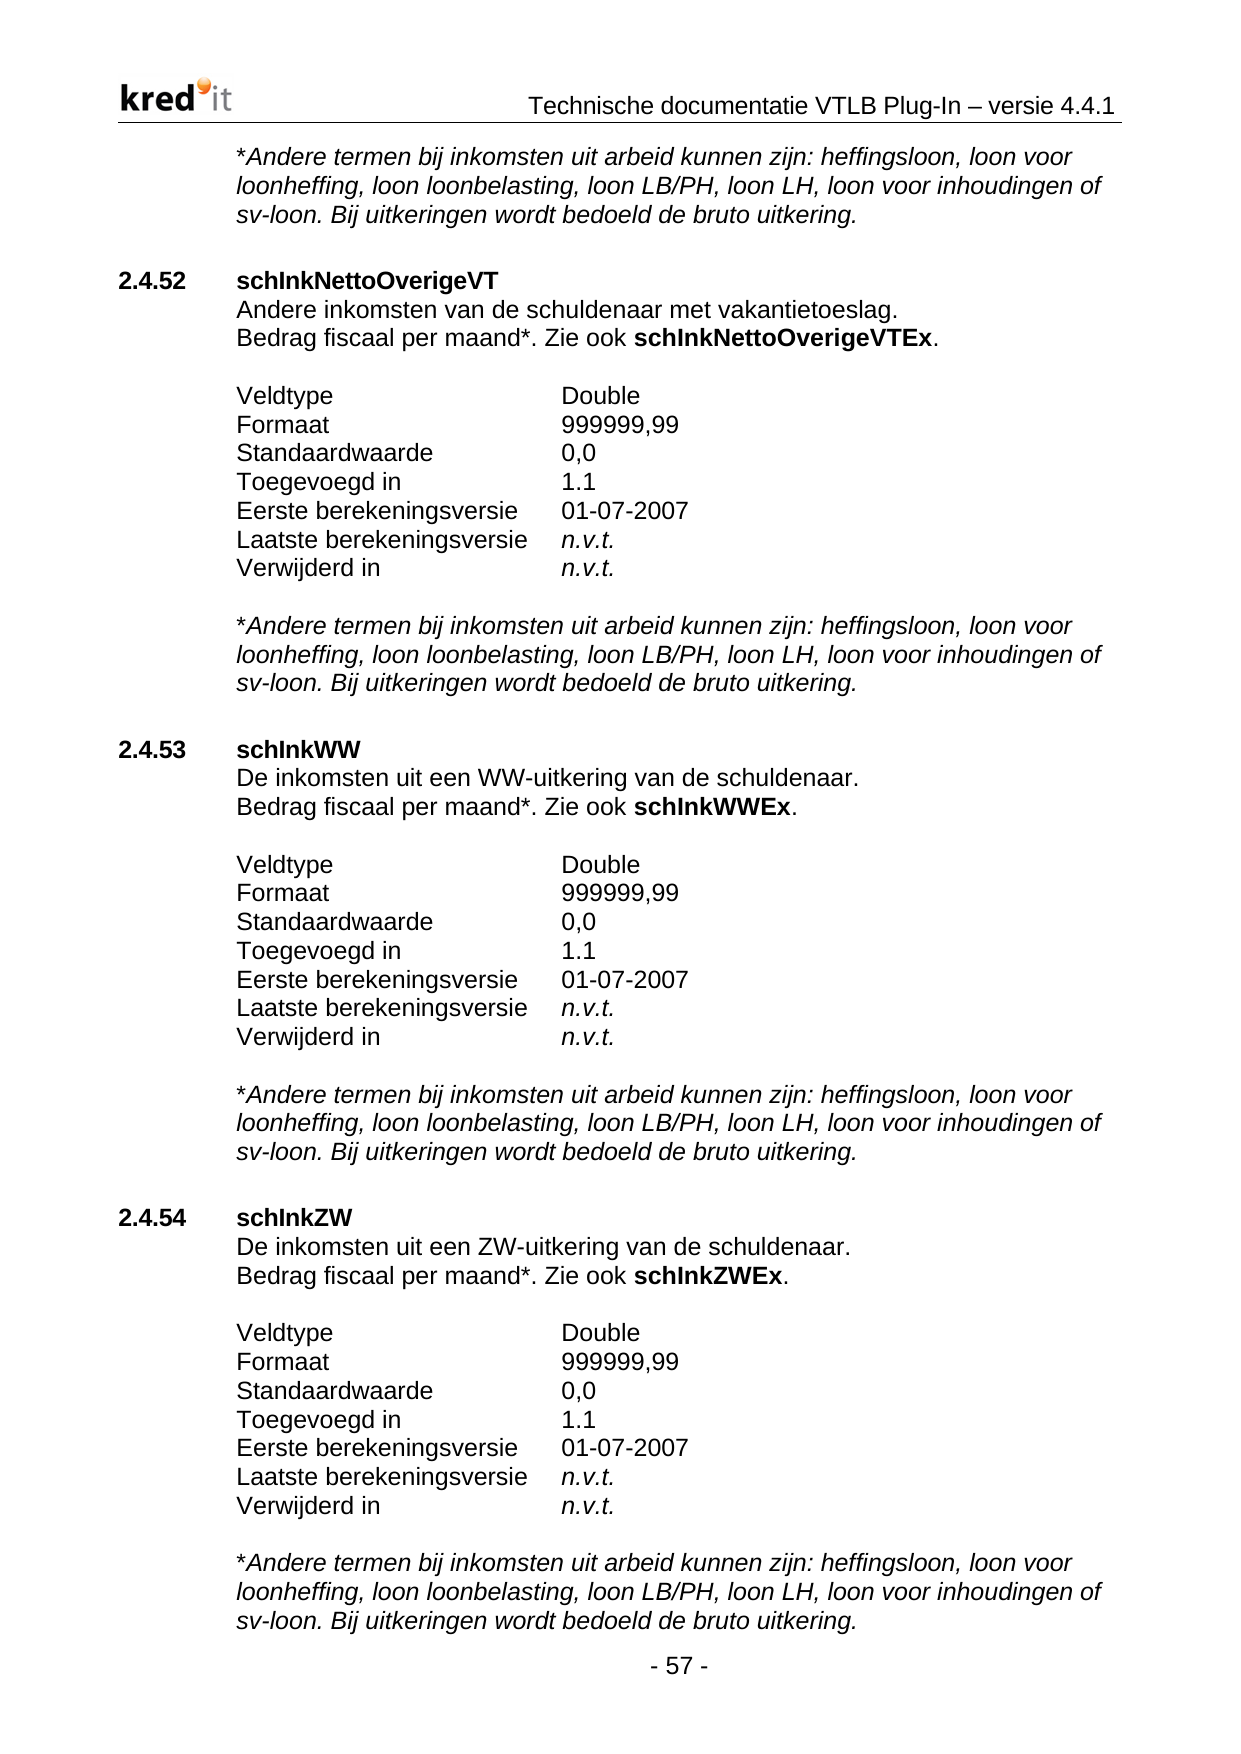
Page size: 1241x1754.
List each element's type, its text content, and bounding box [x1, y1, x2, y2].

text Standaardwaarde 0,0 [236, 907, 1122, 936]
text Verwijderd in n.v.t. [236, 1491, 1122, 1519]
subtitle schInkWW [118, 734, 1122, 763]
text De inkomsten uit een ZW-uitkering van de schuldenaar. [236, 1232, 1122, 1261]
text Formaat 999999,99 [236, 1347, 1122, 1376]
text Bedrag fiscaal per maand*. Zie ook schInkWWEx. [236, 792, 1122, 821]
text Laatste berekeningsversie n.v.t. [236, 524, 1122, 553]
text Eerste berekeningsversie 01-07-2007 [236, 1433, 1122, 1462]
text Laatste berekeningsversie n.v.t. [236, 993, 1122, 1022]
text Toegevoegd in 1.1 [236, 1404, 1122, 1433]
text Veldtype Double [236, 381, 1122, 409]
text Eerste berekeningsversie 01-07-2007 [236, 964, 1122, 993]
text Verwijderd in n.v.t. [236, 553, 1122, 582]
text Verwijderd in n.v.t. [236, 1022, 1122, 1051]
text De inkomsten uit een WW-uitkering van de schuldenaar. [236, 763, 1122, 792]
text Formaat 999999,99 [236, 409, 1122, 438]
text Standaardwaarde 0,0 [236, 438, 1122, 467]
text Eerste berekeningsversie 01-07-2007 [236, 496, 1122, 524]
subtitle schInkNettoOverigeVT [118, 266, 1122, 294]
text Toegevoegd in 1.1 [236, 936, 1122, 964]
text Standaardwaarde 0,0 [236, 1376, 1122, 1404]
subtitle schInkZW [118, 1203, 1122, 1232]
text Andere inkomsten van de schuldenaar met vakantietoeslag. [236, 294, 1122, 323]
text Laatste berekeningsversie n.v.t. [236, 1462, 1122, 1491]
text Bedrag fiscaal per maand*. Zie ook schInkNettoOverigeVTEx. [236, 323, 1122, 352]
text Veldtype Double [236, 849, 1122, 878]
text Veldtype Double [236, 1318, 1122, 1347]
picture [118, 73, 234, 115]
text Bedrag fiscaal per maand*. Zie ook schInkZWEx. [236, 1261, 1122, 1289]
text Toegevoegd in 1.1 [236, 467, 1122, 496]
text Formaat 999999,99 [236, 878, 1122, 907]
